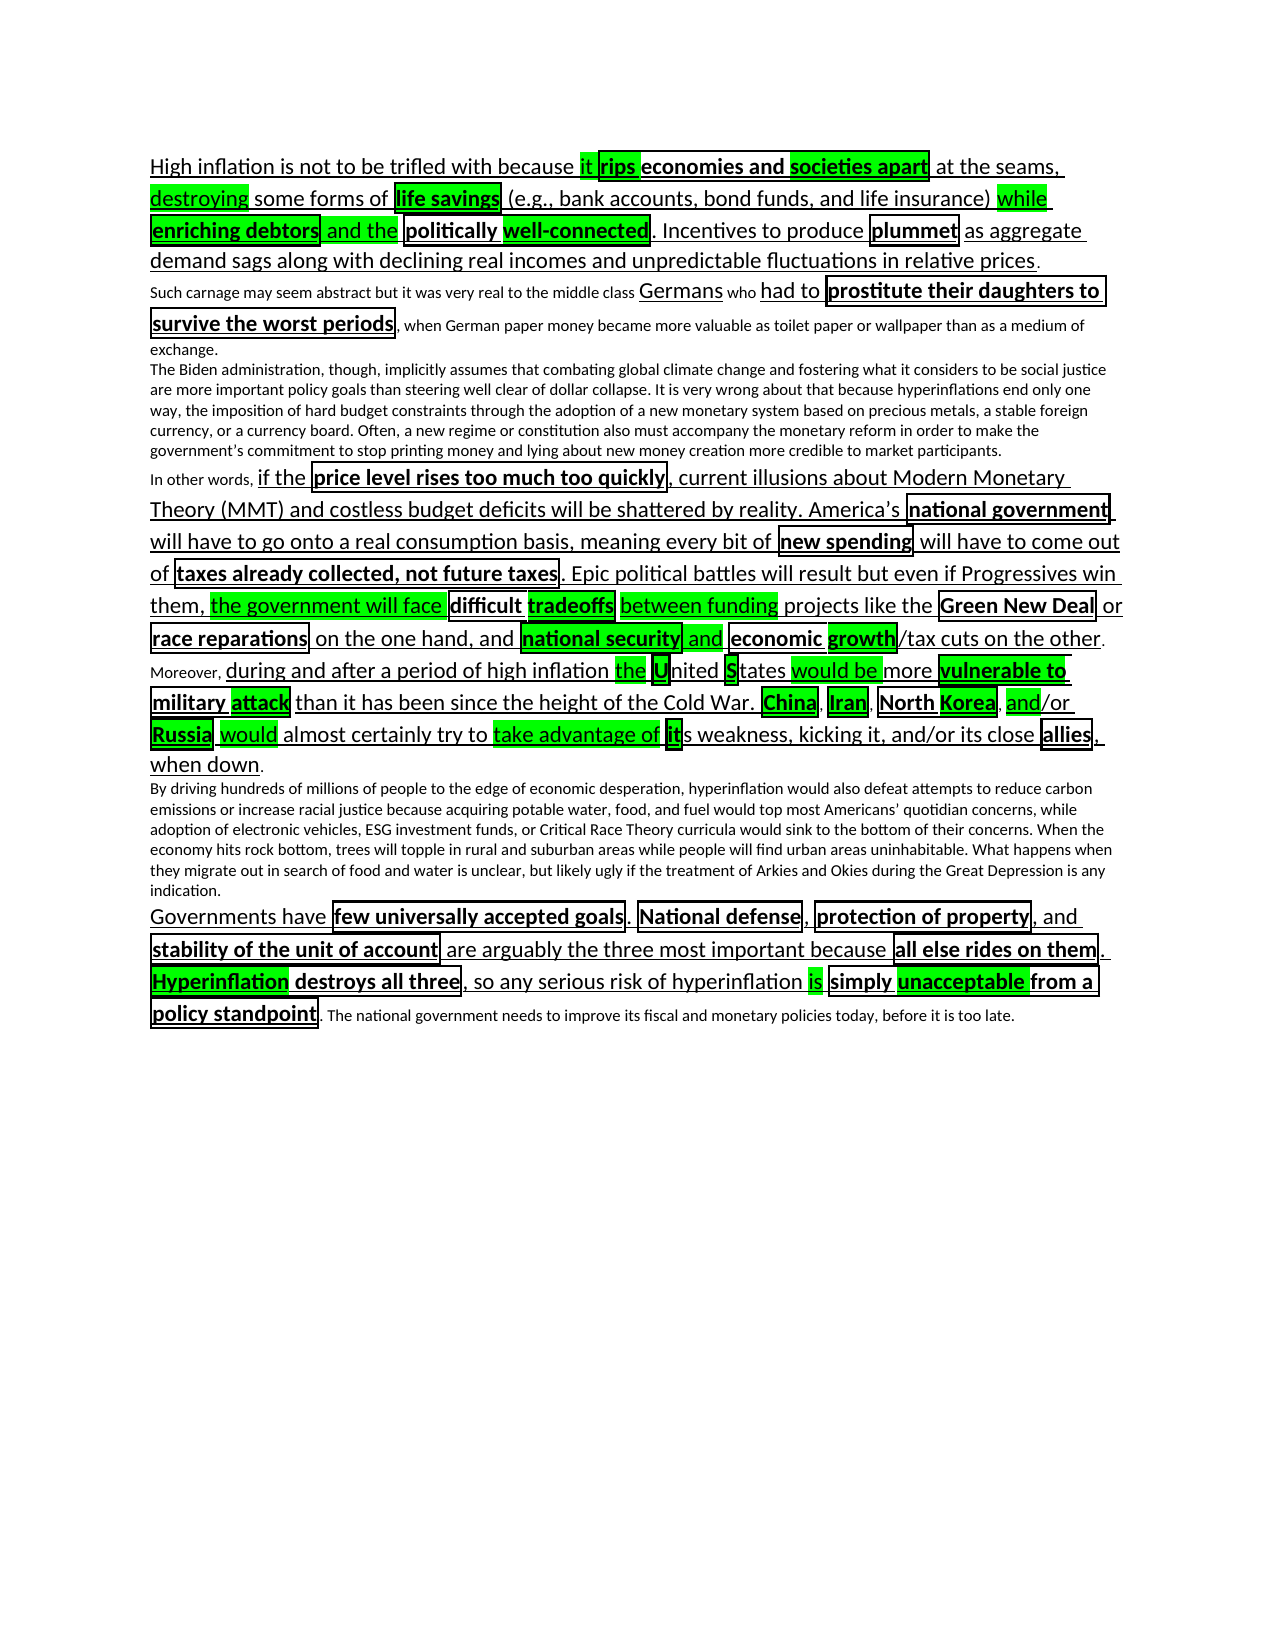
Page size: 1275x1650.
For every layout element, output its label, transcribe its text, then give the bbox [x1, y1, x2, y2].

text In other words, if the price level rises too much too quickly, current illusions about Modern Monetary Theory (MMT) and costless budget deficits will be shattered by reality. America’s national government will have to go onto a real consumption basis, meaning every bit of new spending will have to come out of taxes already collected, not future taxes. Epic political battles will result but even if Progressives win them, the government will face difficult tradeoffs between funding projects like the Green New Deal or race reparations on the one hand, and national security and economic growth/tax cuts on the other. [150, 461, 1125, 654]
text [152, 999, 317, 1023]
text The Biden administration, though, implicitly assumes that combating global climate change and fostering what it considers to be social justice are more important policy goals than steering well clear of dollar collapse. It is very wrong about that because hyperinflations end only one way, the imposition of hard budget constraints through the adoption of a new monetary system based on precious metals, a stable foreign currency, or a currency board. Often, a new regime or constitution also must accompany the monetary reform in order to make the government’s commitment to stop printing money and lying about new money creation more credible to market participants. [150, 359, 1125, 461]
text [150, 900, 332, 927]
text Such carnage may seem abstract but it was very real to the middle class Germans who had to prostitute their daughters to survive the worst periods, when German paper money became more valuable as toilet paper or wallpaper than as a medium of exchange. [150, 274, 1125, 359]
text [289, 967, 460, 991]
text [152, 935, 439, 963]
text High inflation is not to be trifled with because it rips economies and societies apart at the seams, destroying some forms of life savings (e.g., bank accounts, bond funds, and life insurance) while enriching debtors and the politically well-connected. Incentives to produce plummet as aggregate demand sags along with declining real incomes and unpredictable fluctuations in relative prices. [150, 150, 1125, 274]
text Governments have few universally accepted goals. National defense, protection of property, and stability of the unit of account are arguably the three most important because all else rides on them. Hyperinflation destroys all three, so any serious risk of hyperinflation is simply unacceptable from a policy standpoint. The national government needs to improve its fiscal and monetary policies today, before it is too late. [319, 900, 1125, 1029]
text Moreover, during and after a period of high inflation the United States would be more vulnerable to military attack than it has been since the height of the Cold War. China, Iran, North Korea, and/or Russia would almost certainly try to take advantage of its weakness, kicking it, and/or its close allies, when down. [150, 654, 1125, 778]
text By driving hundreds of millions of people to the edge of economic desperation, hyperinflation would also defeat attempts to reduce carbon emissions or increase racial justice because acquiring potable water, food, and fuel would top most Americans’ quotidian concerns, while adoption of electronic vehicles, ESG investment funds, or Critical Race Theory curricula would sink to the bottom of their concerns. When the economy hits rock bottom, trees will topple in rural and suburban areas while people will find urban areas uninhabitable. What happens when they migrate out in search of food and water is unclear, but likely ugly if the treatment of Arkies and Okies during the Great Depression is any indication. [150, 778, 1125, 900]
